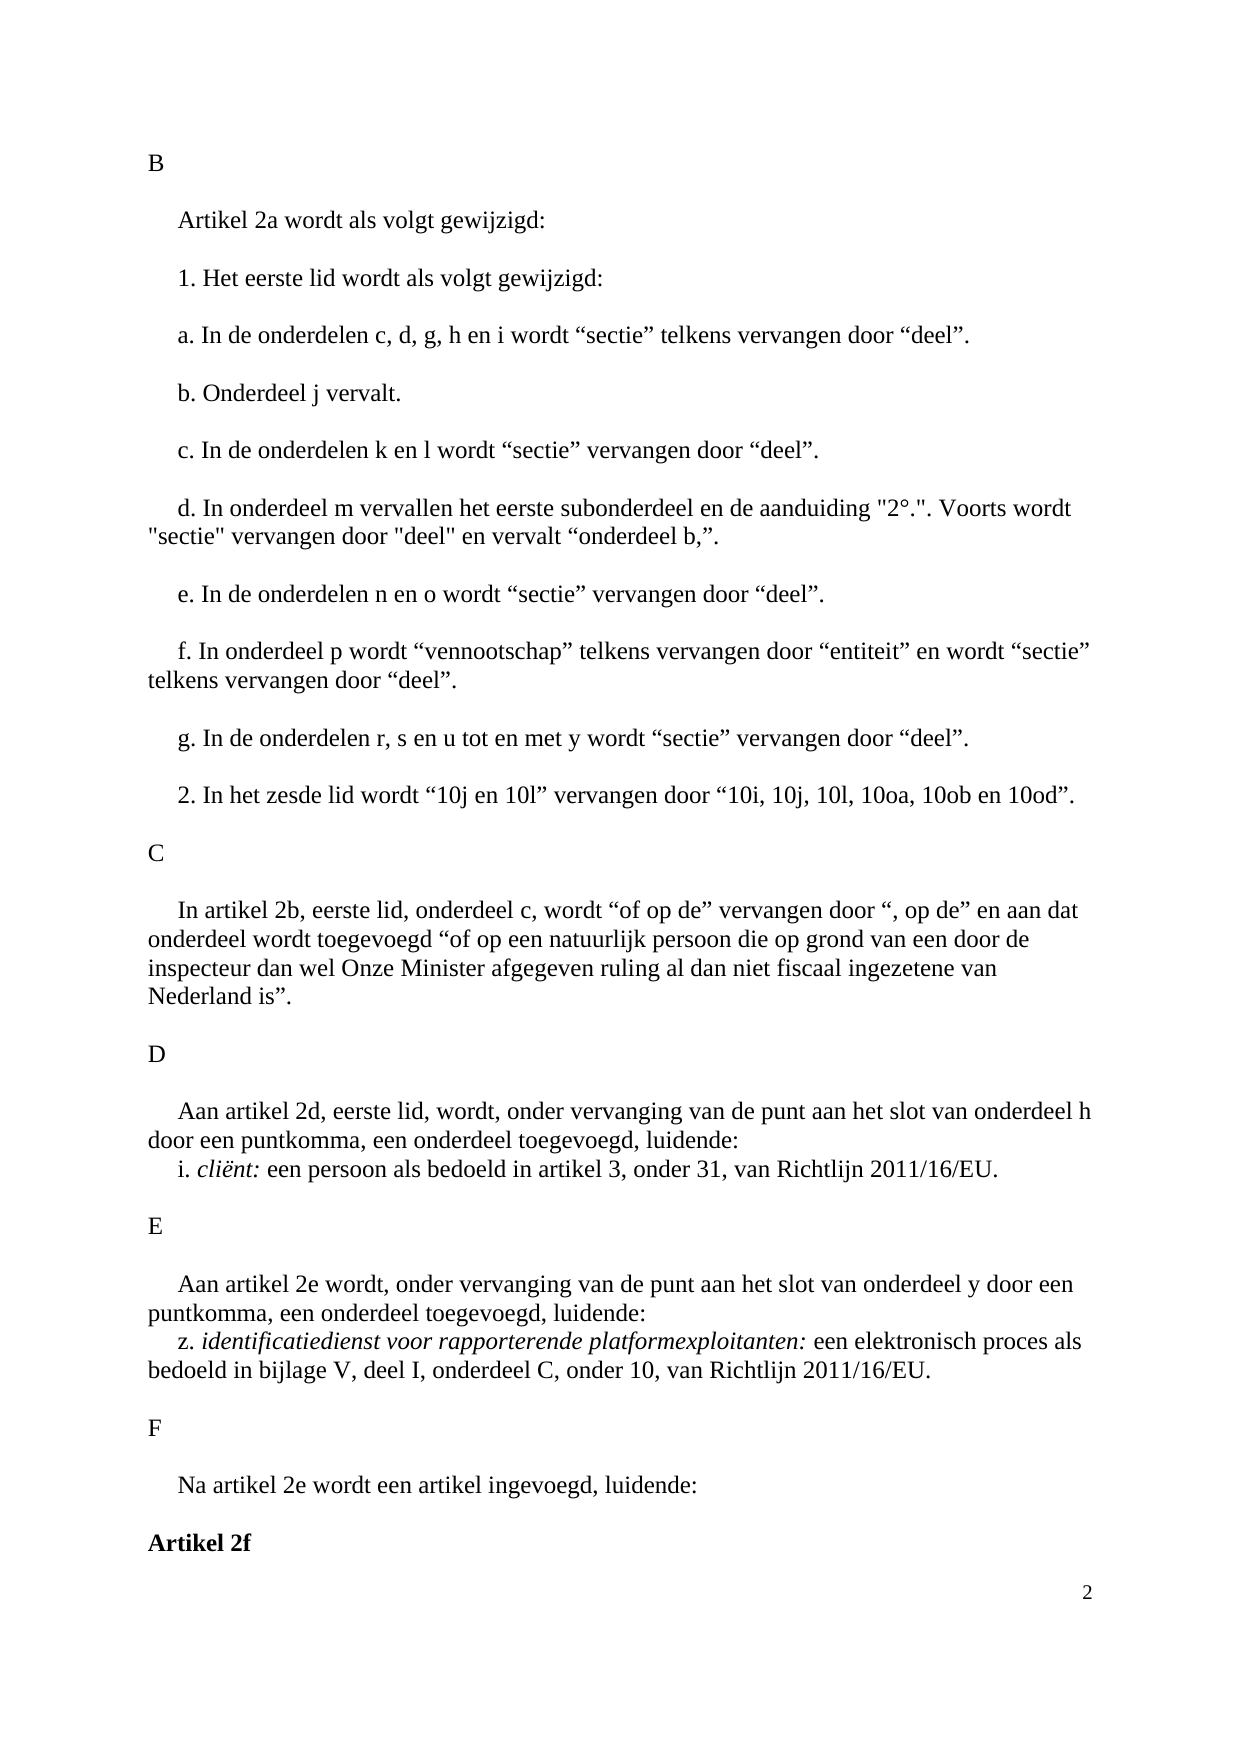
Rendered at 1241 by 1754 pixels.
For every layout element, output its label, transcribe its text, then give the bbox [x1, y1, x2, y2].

text Aan artikel 2e wordt, onder vervanging van de punt aan het slot van onderdeel y door een puntkomma, een onderdeel toegevoegd, luidende: [148, 1269, 1092, 1326]
text e. In de onderdelen n en o wordt “sectie” vervangen door “deel”. [148, 579, 1092, 608]
text z. identificatiedienst voor rapporterende platformexploitanten: een elektronisch proces als bedoeld in bijlage V, deel I, onderdeel C, onder 10, van Richtlijn 2011/16/EU. [148, 1326, 1092, 1384]
text b. Onderdeel j vervalt. [148, 378, 1092, 406]
text d. In onderdeel m vervallen het eerste subonderdeel en de aanduiding "2°.". Voorts wordt "sectie" vervangen door "deel" en vervalt “onderdeel b,”. [148, 493, 1092, 550]
text g. In de onderdelen r, s en u tot en met y wordt “sectie” vervangen door “deel”. [148, 723, 1092, 751]
text E [148, 1211, 1092, 1240]
text c. In de onderdelen k en l wordt “sectie” vervangen door “deel”. [148, 435, 1092, 464]
text F [148, 1413, 1092, 1441]
text In artikel 2b, eerste lid, onderdeel c, wordt “of op de” vervangen door “, op de” en aan dat onderdeel wordt toegevoegd “of op een natuurlijk persoon die op grond van een door de inspecteur dan wel Onze Minister afgegeven ruling al dan niet fiscaal ingezetene van Nederland is”. [148, 895, 1092, 1010]
text Artikel 2f [148, 1528, 1092, 1556]
text 1. Het eerste lid wordt als volgt gewijzigd: [148, 263, 1092, 291]
text B [148, 148, 1092, 176]
text C [148, 838, 1092, 866]
text Na artikel 2e wordt een artikel ingevoegd, luidende: [148, 1470, 1092, 1499]
text Artikel 2a wordt als volgt gewijzigd: [148, 205, 1092, 234]
text i. cliënt: een persoon als bedoeld in artikel 3, onder 31, van Richtlijn 2011/16/EU. [148, 1154, 1092, 1183]
text D [148, 1039, 1092, 1068]
text a. In de onderdelen c, d, g, h en i wordt “sectie” telkens vervangen door “deel”. [148, 320, 1092, 349]
text f. In onderdeel p wordt “vennootschap” telkens vervangen door “entiteit” en wordt “sectie” telkens vervangen door “deel”. [148, 636, 1092, 694]
text 2. In het zesde lid wordt “10j en 10l” vervangen door “10i, 10j, 10l, 10oa, 10ob en 10od”. [148, 780, 1092, 809]
text Aan artikel 2d, eerste lid, wordt, onder vervanging van de punt aan het slot van onderdeel h door een puntkomma, een onderdeel toegevoegd, luidende: [148, 1096, 1092, 1154]
